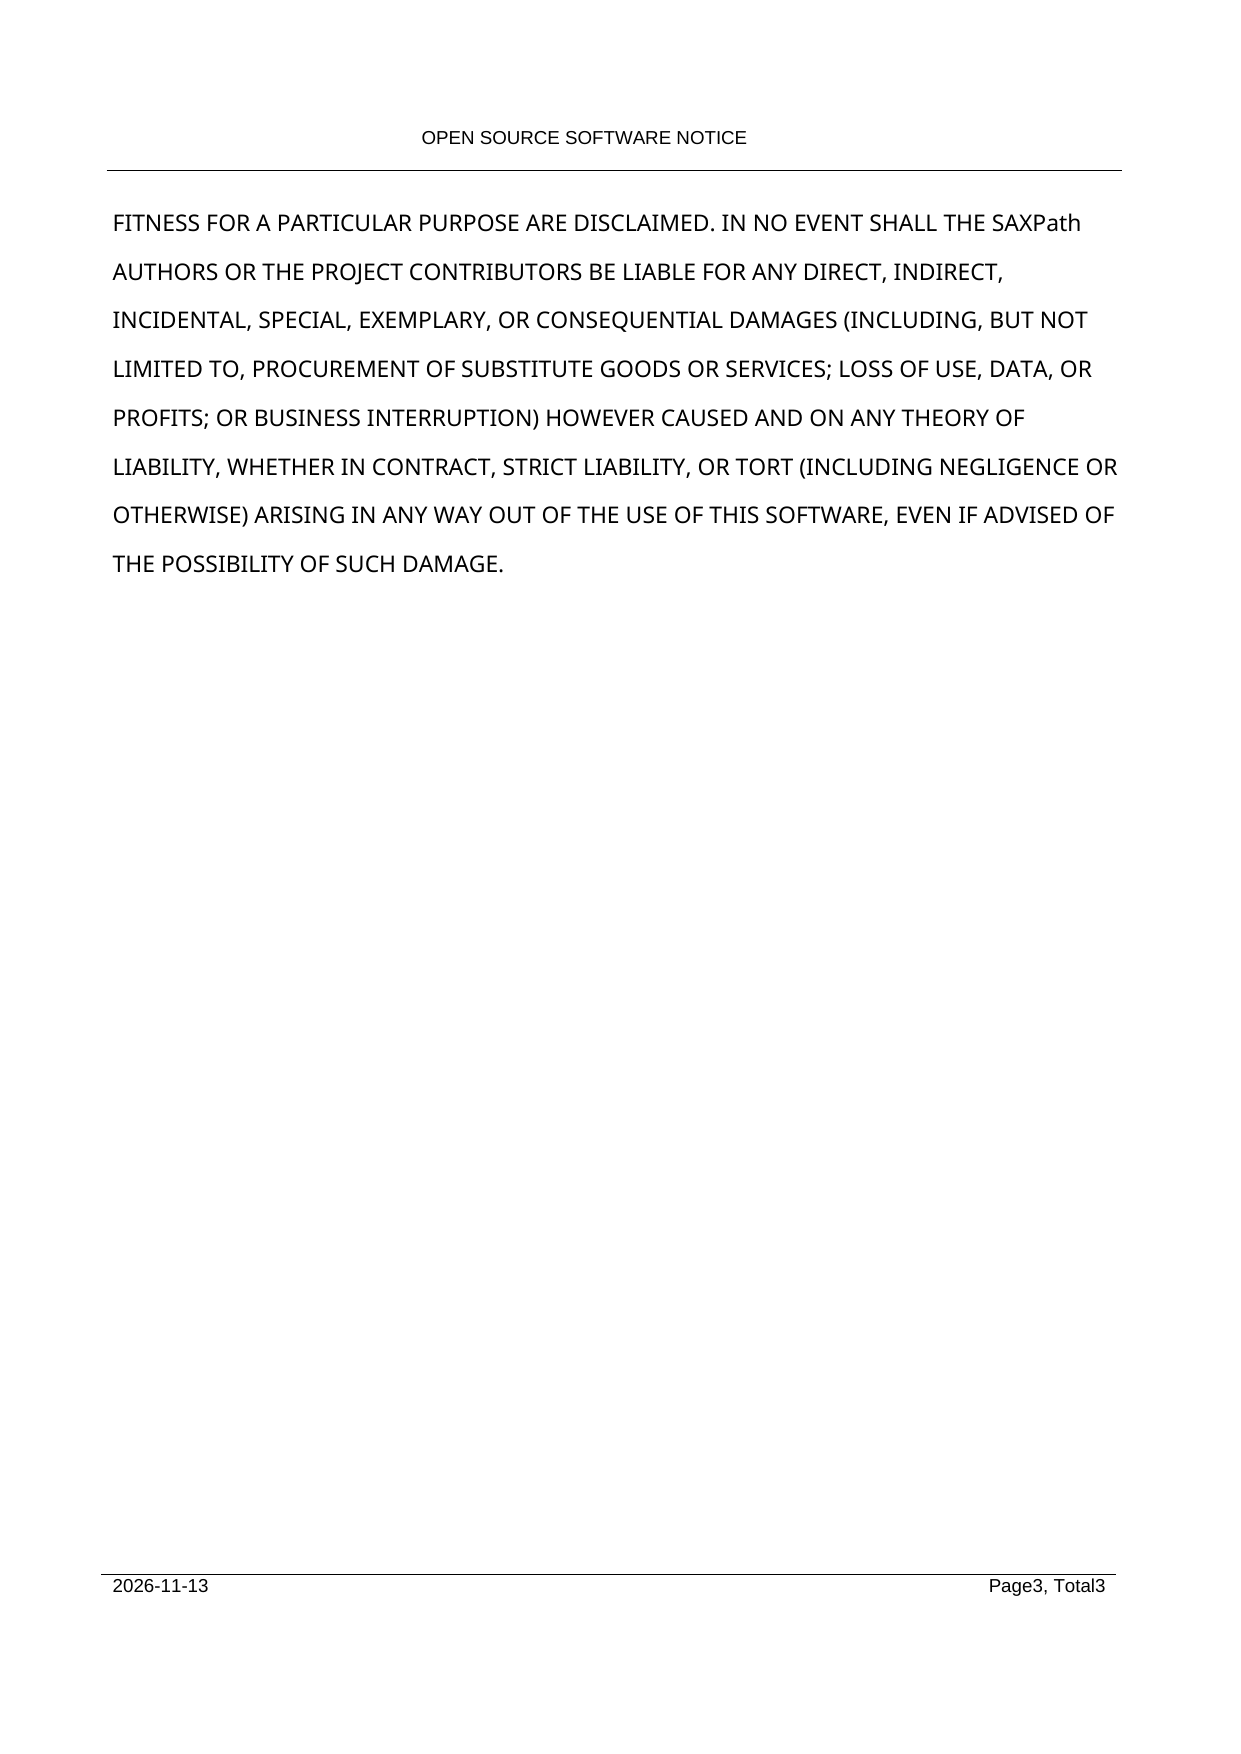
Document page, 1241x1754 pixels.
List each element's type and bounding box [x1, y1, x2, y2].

text [112, 206, 1128, 580]
